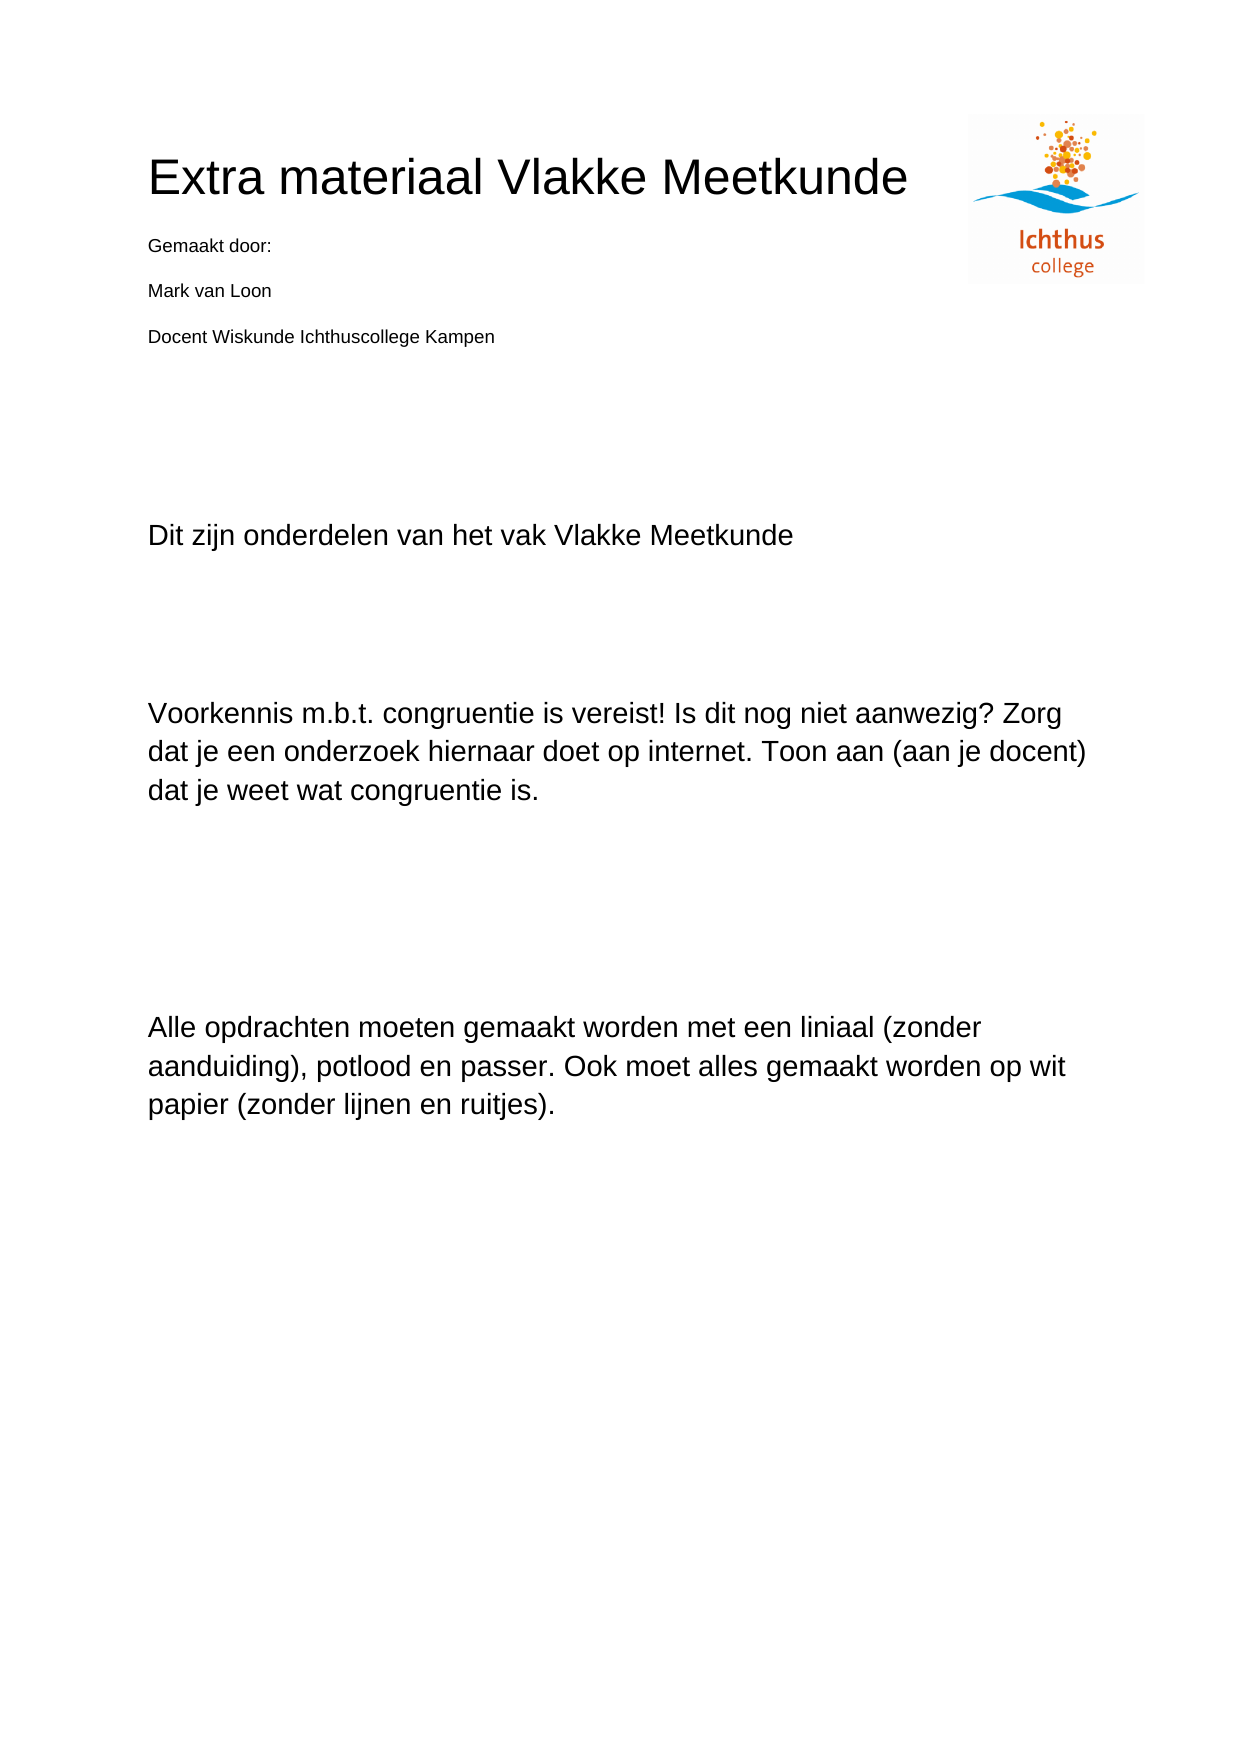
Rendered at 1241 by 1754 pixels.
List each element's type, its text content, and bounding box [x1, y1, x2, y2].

text Dit zijn onderdelen van het vak Vlakke Meetkunde [148, 518, 1093, 551]
picture [967, 114, 1145, 284]
text Alle opdrachten moeten gemaakt worden met een liniaal (zonder aanduiding), potlood en passer. Ook moet alles gemaakt worden op wit papier (zonder lijnen en ruitjes). [148, 1010, 1093, 1121]
text Mark van Loon [148, 280, 1093, 302]
text Voorkennis m.b.t. congruentie is vereist! Is dit nog niet aanwezig? Zorg dat je een onderzoek hiernaar doet op internet. Toon aan (aan je docent) dat je weet wat congruentie is. [148, 696, 1093, 806]
text Extra materiaal Vlakke Meetkunde [148, 148, 967, 205]
text Docent Wiskunde Ichthuscollege Kampen [148, 326, 1093, 347]
text Gemaakt door: [148, 234, 967, 256]
